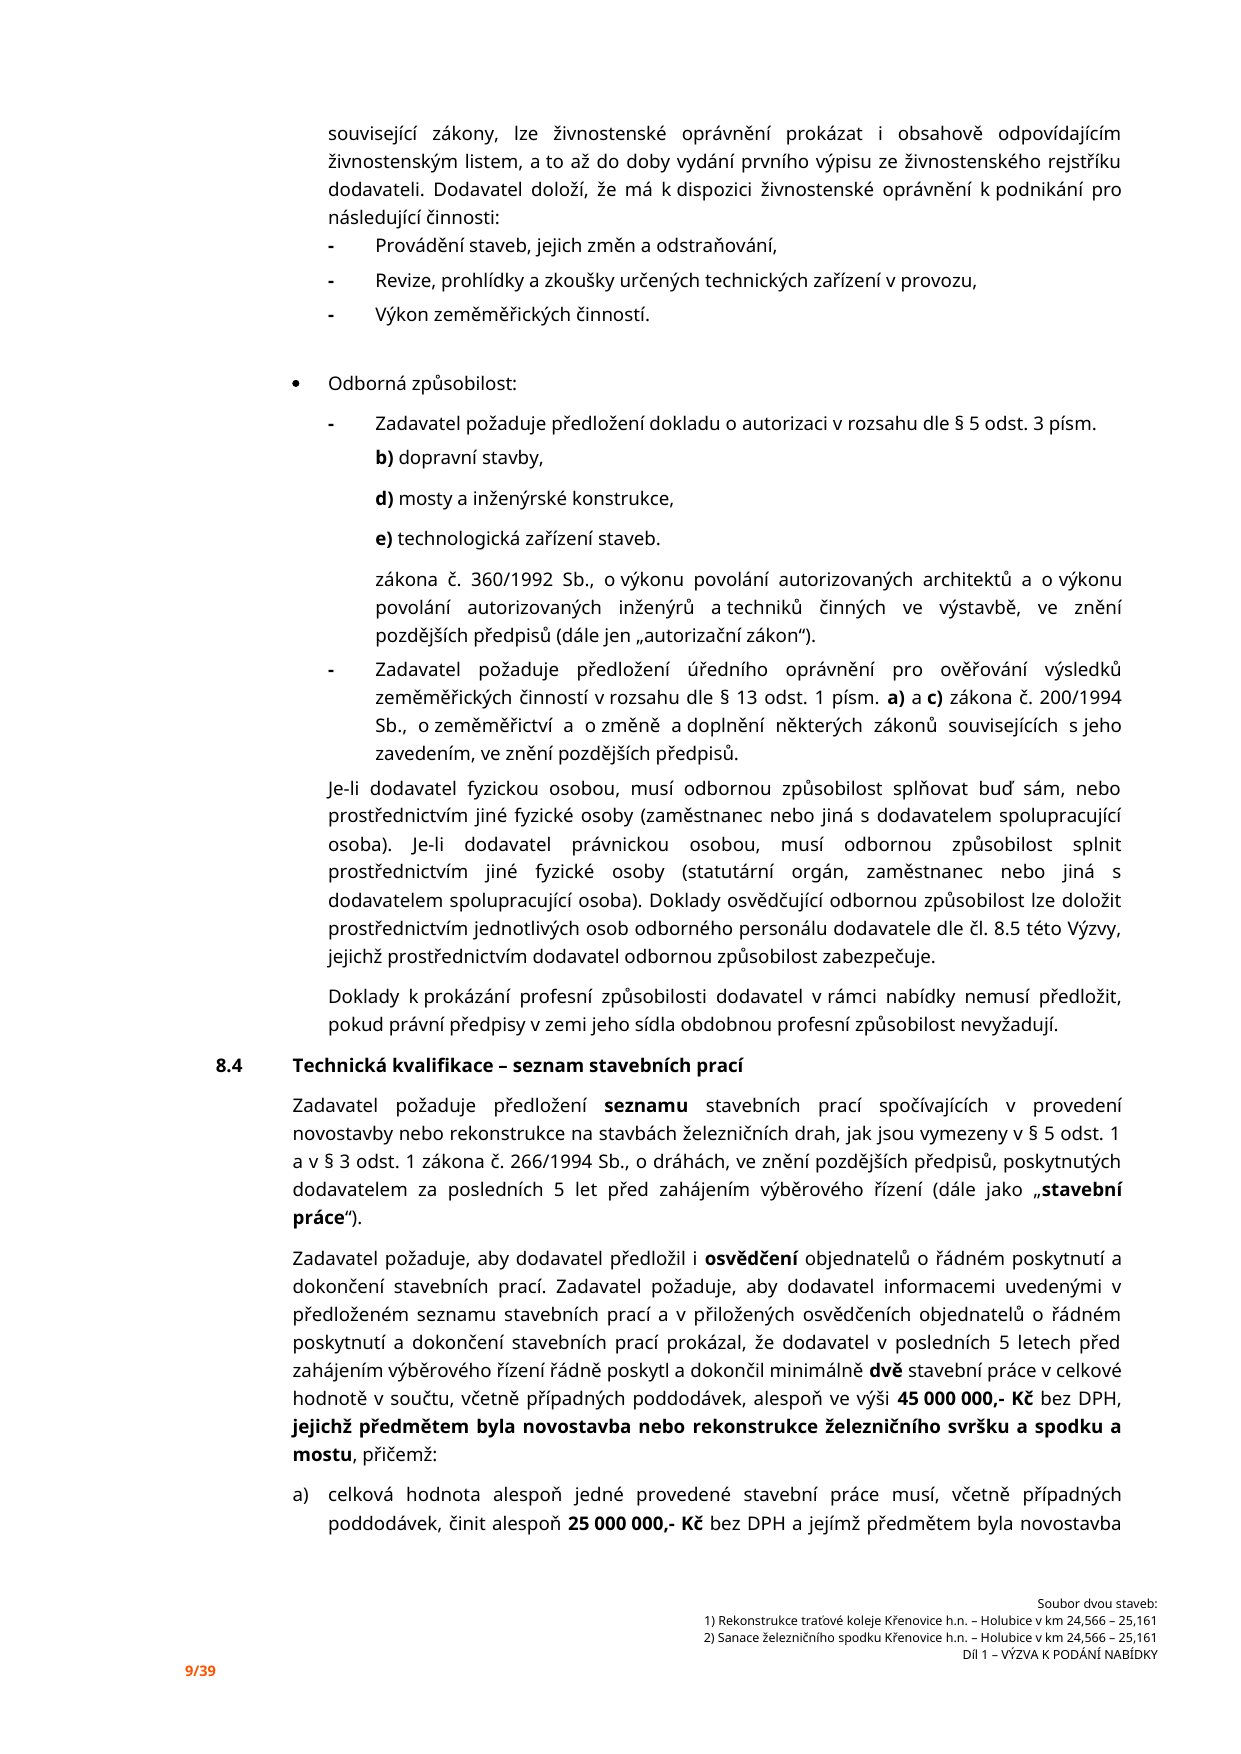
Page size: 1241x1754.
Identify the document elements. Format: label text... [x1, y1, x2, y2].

text Zadavatel požaduje předložení dokladu o autorizaci v rozsahu dle § 5 odst. 3 písm. [328, 410, 1122, 436]
text Odborná způsobilost: [292, 370, 1122, 395]
text Doklady k prokázání profesní způsobilosti dodavatel v rámci nabídky nemusí předložit, pokud právní předpisy v zemi jeho sídla obdobnou profesní způsobilost nevyžadují. [328, 983, 1122, 1037]
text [292, 121, 1122, 230]
text Zadavatel požaduje předložení seznamu stavebních prací spočívajících v provedení novostavby nebo rekonstrukce na stavbách železničních drah, jak jsou vymezeny v § 5 odst. 1 a v § 3 odst. 1 zákona č. 266/1994 Sb., o dráhách, ve znění pozdějších předpisů, poskytnutých dodavatelem za posledních 5 let před zahájením výběrového řízení (dále jako „stavební práce“). [292, 1092, 1122, 1230]
text Zadavatel požaduje předložení úředního oprávnění pro ověřování výsledků zeměměřických činností v rozsahu dle § 13 odst. 1 písm. a) a c) zákona č. 200/1994 Sb., o zeměměřictví a o změně a doplnění některých zákonů souvisejících s jeho zavedením, ve znění pozdějších předpisů. [328, 656, 1122, 766]
list zákona č. 360/1992 Sb., o výkonu povolání autorizovaných architektů a o výkonu povolání autorizovaných inženýrů a techniků činných ve výstavbě, ve znění pozdějších předpisů (dále jen „autorizační zákon“). [375, 566, 1122, 648]
text Je-li dodavatel fyzickou osobou, musí odbornou způsobilost splňovat buď sám, nebo prostřednictvím jiné fyzické osoby (zaměstnanec nebo jiná s dodavatelem spolupracující osoba). Je-li dodavatel právnickou osobou, musí odbornou způsobilost splnit prostřednictvím jiné fyzické osoby (statutární orgán, zaměstnanec nebo jiná s dodavatelem spolupracující osoba). Doklady osvědčující odbornou způsobilost lze doložit prostřednictvím jednotlivých osob odborného personálu dodavatele dle čl. 8.5 této Výzvy, jejichž prostřednictvím dodavatel odbornou způsobilost zabezpečuje. [328, 775, 1122, 968]
text Provádění staveb, jejich změn a odstraňování, [328, 233, 1122, 258]
text Výkon zeměměřických činností. [328, 301, 1122, 327]
list e) technologická zařízení staveb. [339, 526, 1122, 551]
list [292, 1482, 1122, 1535]
text Revize, prohlídky a zkoušky určených technických zařízení v provozu, [328, 267, 1122, 292]
list b) dopravní stavby, [339, 444, 1122, 470]
text Zadavatel požaduje, aby dodavatel předložil i osvědčení objednatelů o řádném poskytnutí a dokončení stavebních prací. Zadavatel požaduje, aby dodavatel informacemi uvedenými v předloženém seznamu stavebních prací a v přiložených osvědčeních objednatelů o řádném poskytnutí a dokončení stavebních prací prokázal, že dodavatel v posledních 5 letech před zahájením výběrového řízení řádně poskytl a dokončil minimálně dvě stavební práce v celkové hodnotě v součtu, včetně případných poddodávek, alespoň ve výši 45 000 000,- Kč bez DPH, jejichž předmětem byla novostavba nebo rekonstrukce železničního svršku a spodku a mostu, přičemž: [292, 1245, 1122, 1467]
text Technická kvalifikace – seznam stavebních prací [216, 1052, 1122, 1077]
list d) mosty a inženýrské konstrukce, [339, 485, 1122, 511]
